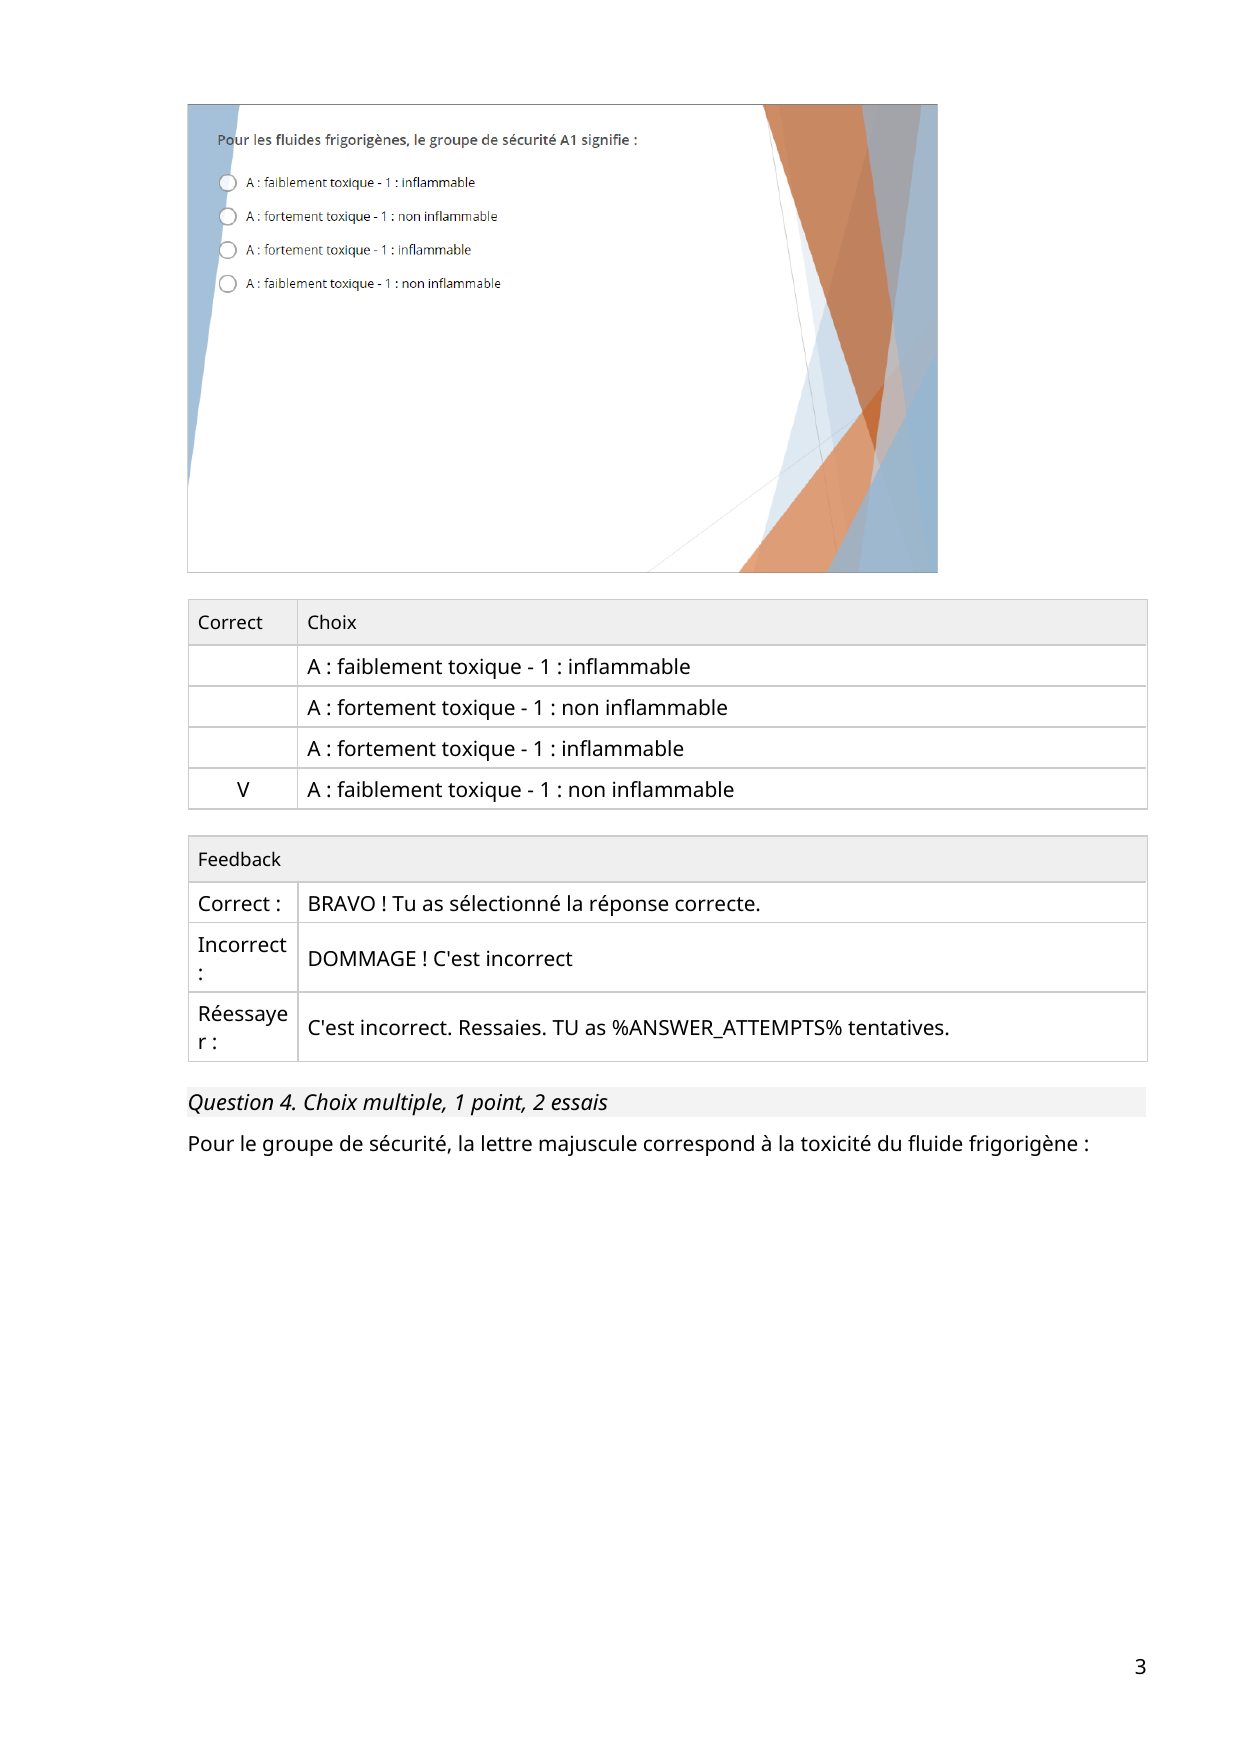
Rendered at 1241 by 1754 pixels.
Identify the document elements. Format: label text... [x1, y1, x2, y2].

table_cell A : fortement toxique - 1 : non inflammable [298, 685, 1147, 726]
table_cell [189, 728, 297, 767]
table_cell Réessayer : [189, 993, 297, 1061]
table_cell [189, 646, 297, 685]
subtitle Question 4. Choix multiple, 1 point, 2 essais [187, 1087, 1146, 1117]
table_header Feedback [189, 837, 1147, 881]
table_cell C'est incorrect. Ressaies. TU as %ANSWER_ATTEMPTS% tentatives. [299, 991, 1147, 1061]
table_cell A : fortement toxique - 1 : inflammable [298, 726, 1147, 767]
table_header Correct [189, 600, 297, 644]
table_cell Correct : [189, 883, 297, 922]
table_cell A : faiblement toxique - 1 : inflammable [298, 644, 1147, 685]
table_cell A : faiblement toxique - 1 : non inflammable [298, 767, 1147, 808]
table_cell V [189, 769, 297, 808]
table_cell Incorrect : [189, 923, 297, 991]
table_header Choix [298, 600, 1147, 644]
picture [187, 104, 938, 573]
text Pour le groupe de sécurité, la lettre majuscule correspond à la toxicité du fluide frigorigène : [187, 1129, 1146, 1158]
table_cell DOMMAGE ! C'est incorrect [299, 922, 1147, 991]
table_cell BRAVO ! Tu as sélectionné la réponse correcte. [299, 881, 1147, 922]
table_cell [189, 687, 297, 726]
